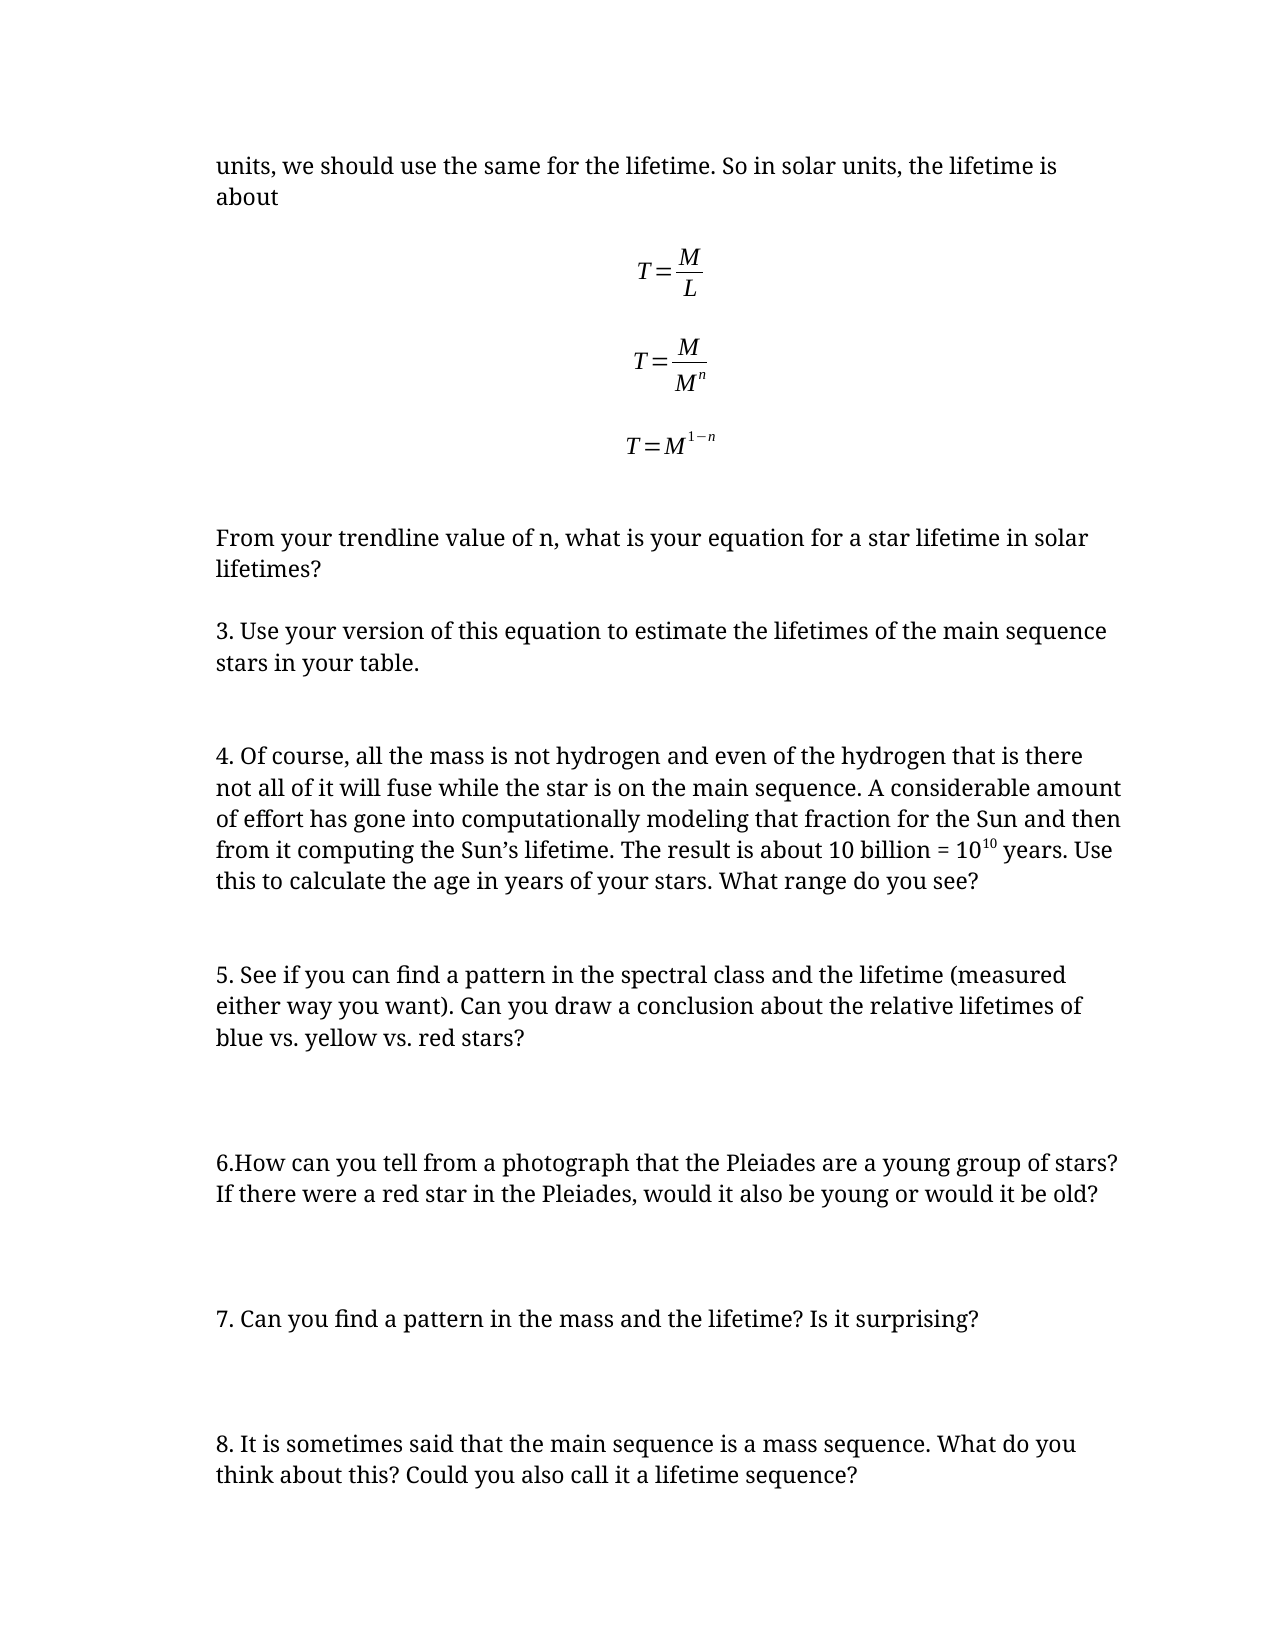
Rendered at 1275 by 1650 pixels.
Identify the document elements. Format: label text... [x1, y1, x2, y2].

text 6.How can you tell from a photograph that the Pleiades are a young group of stars? If there were a red star in the Pleiades, would it also be young or would it be old? [216, 1146, 1125, 1209]
text 7. Can you find a pattern in the mass and the lifetime? Is it surprising? [216, 1303, 1125, 1334]
text From your trendline value of n, what is your equation for a star lifetime in solar lifetimes? [216, 521, 1125, 584]
text 8. It is sometimes said that the main sequence is a mass sequence. What do you think about this? Could you also call it a lifetime sequence? [216, 1428, 1125, 1490]
text 5. See if you can find a pattern in the spectral class and the lifetime (measured either way you want). Can you draw a conclusion about the relative lifetimes of blue vs. yellow vs. red stars? [216, 959, 1125, 1053]
text 3. Use your version of this equation to estimate the lifetimes of the main sequence stars in your table. [216, 615, 1125, 678]
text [216, 150, 1125, 212]
text 4. Of course, all the mass is not hydrogen and even of the hydrogen that is there not all of it will fuse while the star is on the main sequence. A considerable amount of effort has gone into computationally modeling that fraction for the Sun and then from it computing the Sun’s lifetime. The result is about 10 billion = 1010 years. Use this to calculate the age in years of your stars. What range do you see? [216, 740, 1125, 896]
